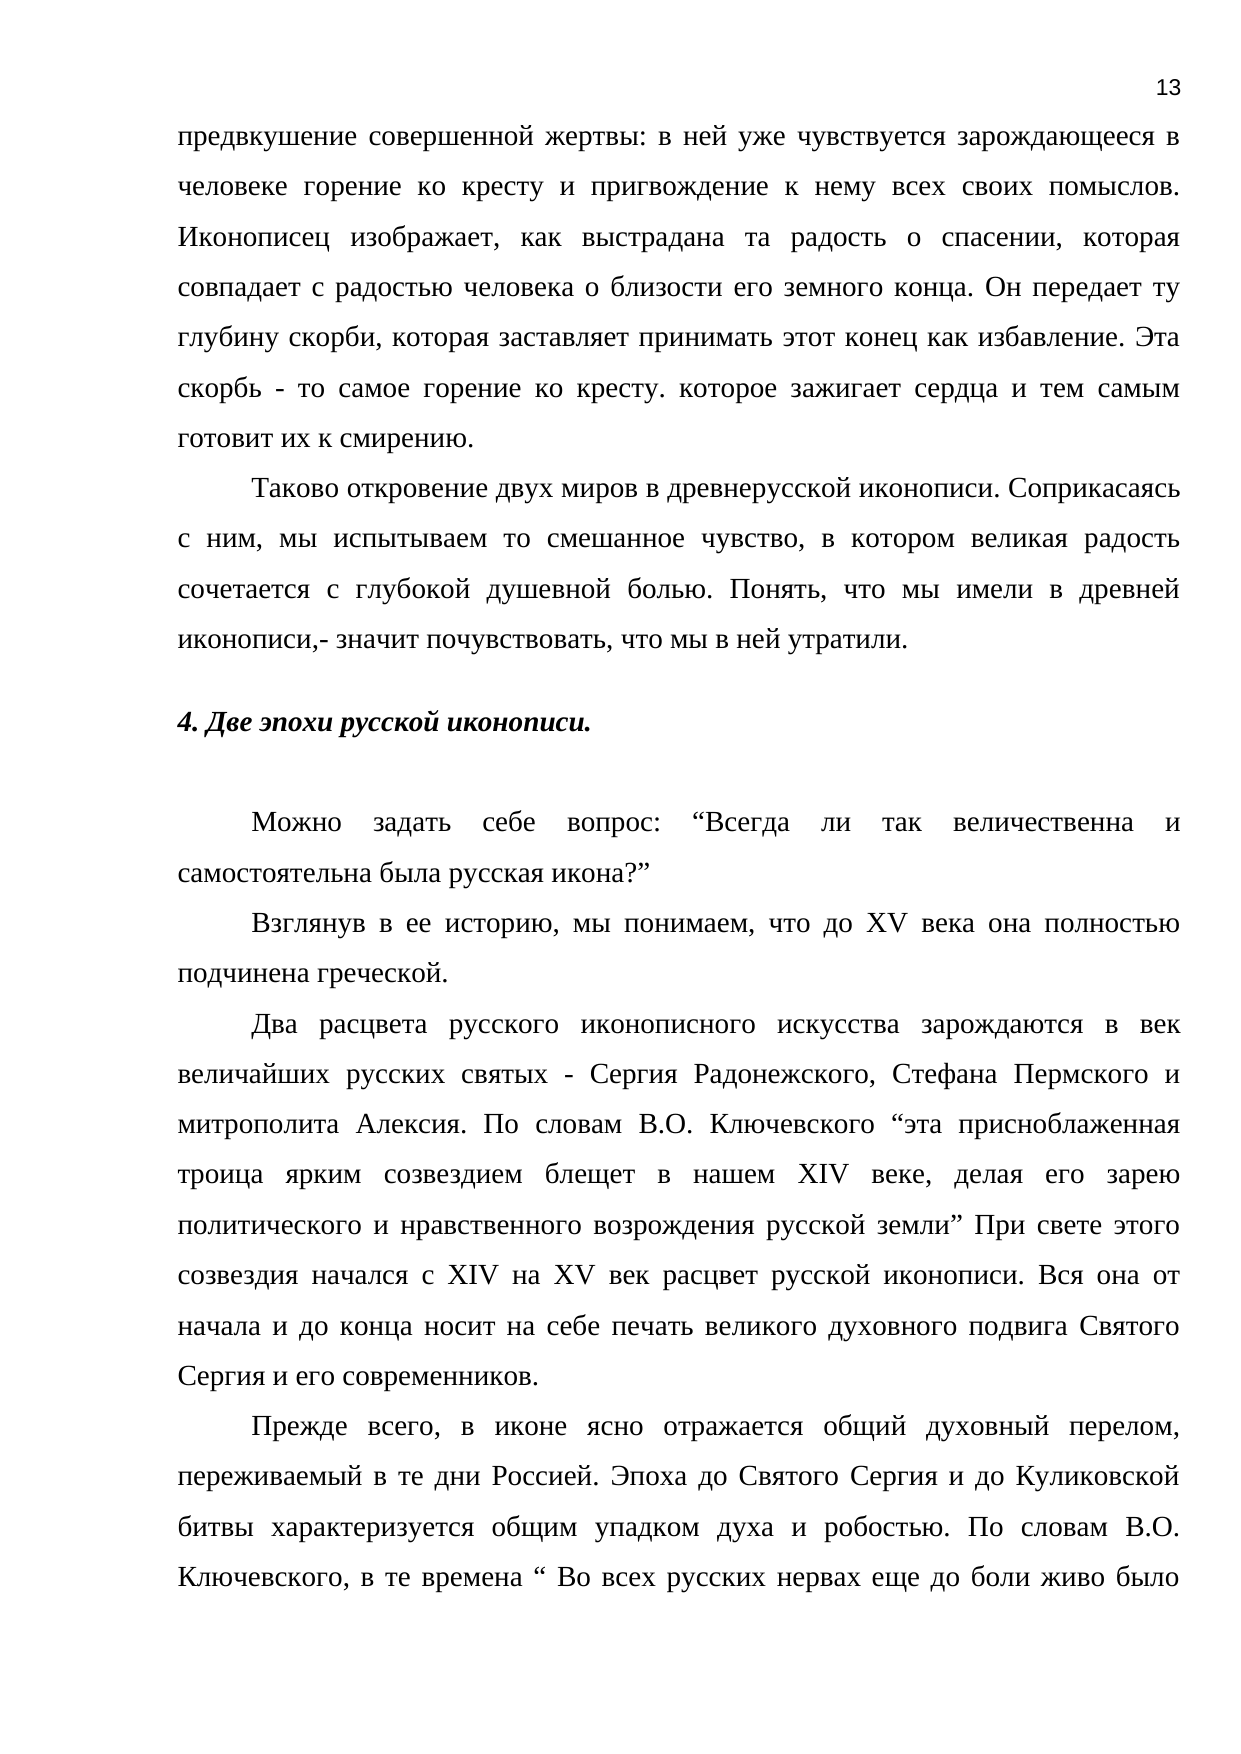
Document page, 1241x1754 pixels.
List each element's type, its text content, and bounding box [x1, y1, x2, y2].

text Можно задать себе вопрос: “Всегда ли так величественна и самостоятельна была русская икона?” [177, 804, 1181, 888]
text 4. Две эпохи русской иконописи. [177, 704, 1181, 737]
text Два расцвета русского иконописного искусства зарождаются в век величайших русских святых - Сергия Радонежского, Стефана Пермского и митрополита Алексия. По словам В.О. Ключевского “эта присноблаженная троица ярким созвездием блещет в нашем XIV веке, делая его зарею политического и нравственного возрождения русской земли” При свете этого созвездия начался с XIV на XV век расцвет русской иконописи. Вся она от начала и до конца носит на себе печать великого духовного подвига Святого Сергия и его современников. [177, 1006, 1181, 1391]
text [177, 1408, 1181, 1593]
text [177, 118, 1181, 453]
text Таково откровение двух миров в древнерусской иконописи. Соприкасаясь с ним, мы испытываем то смешанное чувство, в котором великая радость сочетается с глубокой душевной болью. Понять, что мы имели в древней иконописи,- значит почувствовать, что мы в ней утратили. [177, 470, 1181, 655]
text Взглянув в ее историю, мы понимаем, что до XV века она полностью подчинена греческой. [177, 905, 1181, 989]
